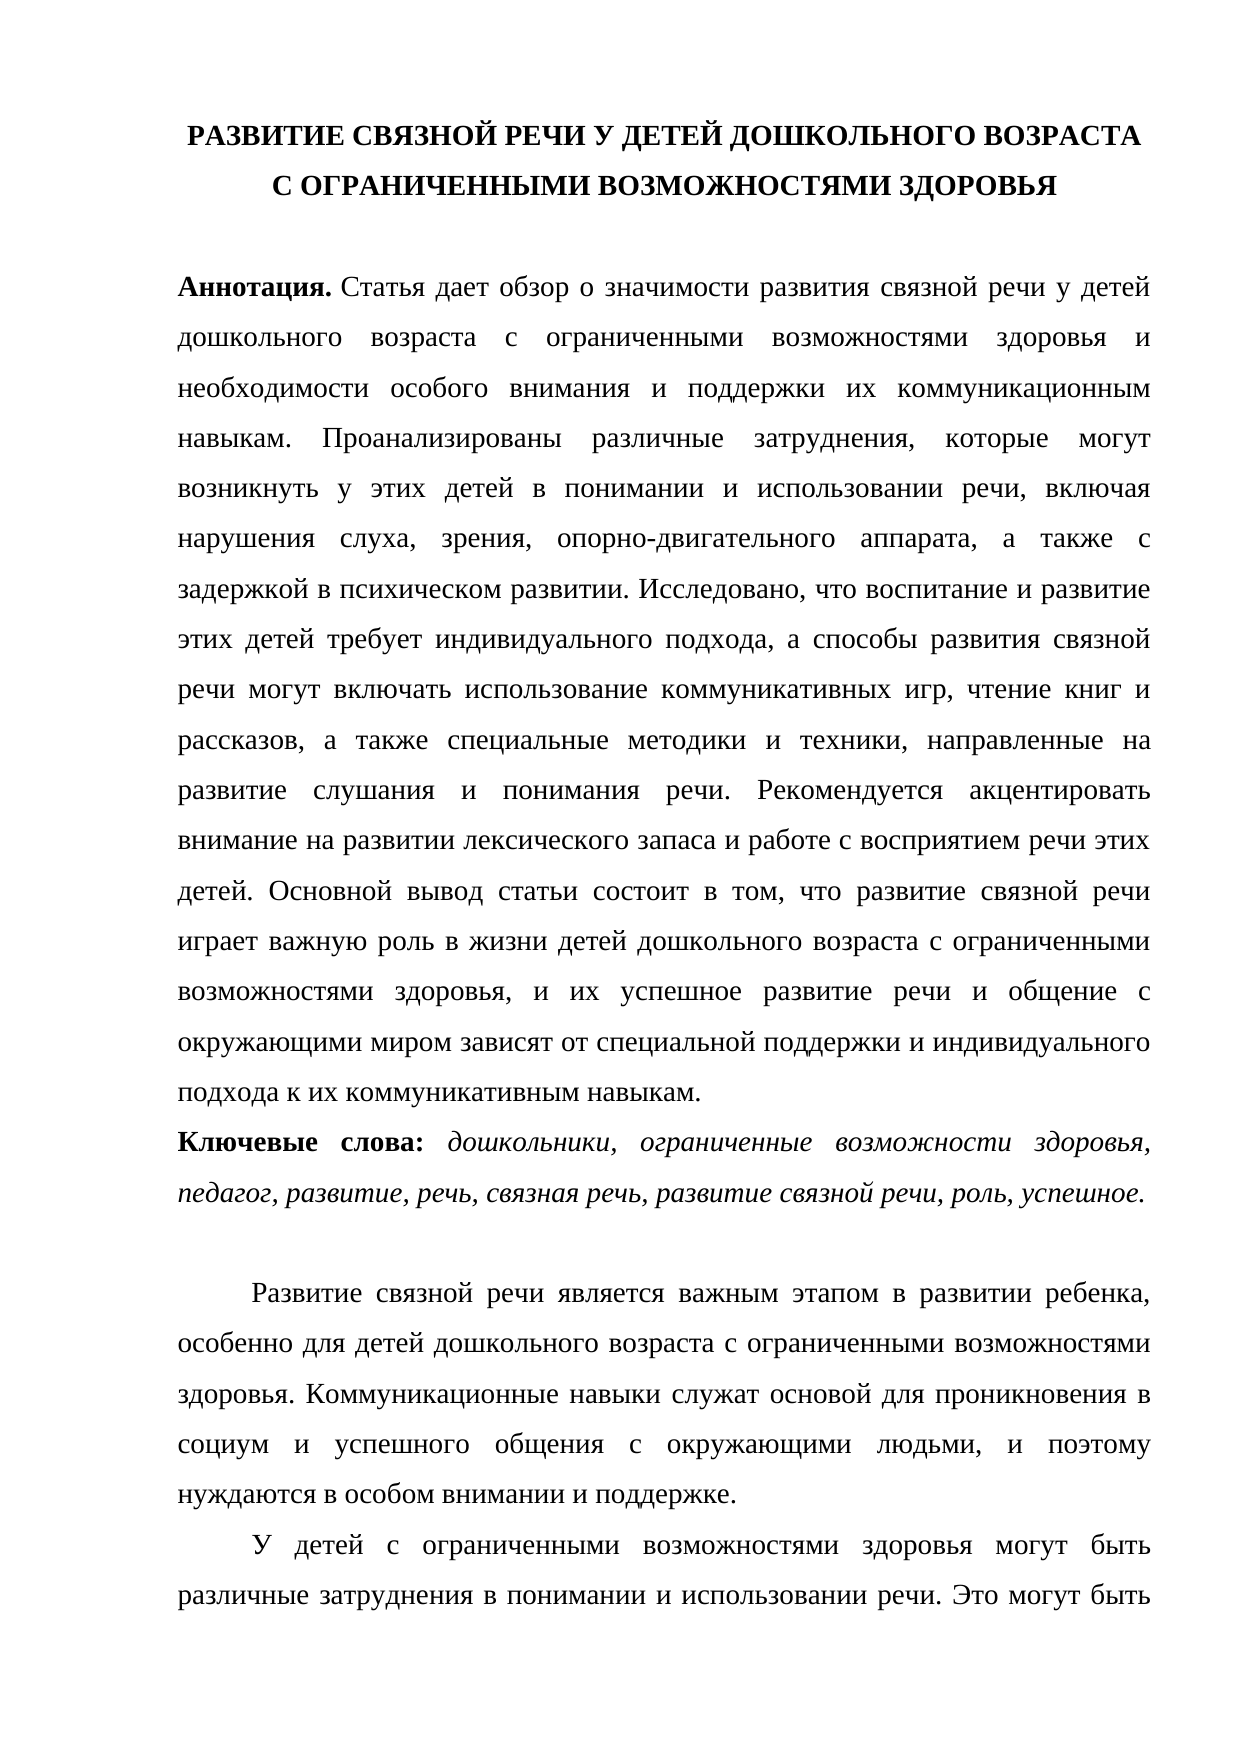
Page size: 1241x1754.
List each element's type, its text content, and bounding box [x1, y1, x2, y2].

text Ключевые слова: дошкольники, ограниченные возможности здоровья, педагог, развитие, речь, связная речь, развитие связной речи, роль, успешное. [177, 1124, 1152, 1208]
text Развитие связной речи является важным этапом в развитии ребенка, особенно для детей дошкольного возраста с ограниченными возможностями здоровья. Коммуникационные навыки служат основой для проникновения в социум и успешного общения с окружающими людьми, и поэтому нуждаются в особом внимании и поддержке. [177, 1275, 1152, 1510]
text Аннотация. Статья дает обзор о значимости развития связной речи у детей дошкольного возраста с ограниченными возможностями здоровья и необходимости особого внимания и поддержки их коммуникационным навыкам. Проанализированы различные затруднения, которые могут возникнуть у этих детей в понимании и использовании речи, включая нарушения слуха, зрения, опорно-двигательного аппарата, а также с задержкой в психическом развитии. Исследовано, что воспитание и развитие этих детей требует индивидуального подхода, а способы развития связной речи могут включать использование коммуникативных игр, чтение книг и рассказов, а также специальные методики и техники, направленные на развитие слушания и понимания речи. Рекомендуется акцентировать внимание на развитии лексического запаса и работе с восприятием речи этих детей. Основной вывод статьи состоит в том, что развитие связной речи играет важную роль в жизни детей дошкольного возраста с ограниченными возможностями здоровья, и их успешное развитие речи и общение с окружающими миром зависят от специальной поддержки и индивидуального подхода к их коммуникативным навыкам. [177, 269, 1152, 1108]
text РАЗВИТИЕ СВЯЗНОЙ РЕЧИ У ДЕТЕЙ ДОШКОЛЬНОГО ВОЗРАСТА С ОГРАНИЧЕННЫМИ ВОЗМОЖНОСТЯМИ ЗДОРОВЬЯ [177, 118, 1152, 202]
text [177, 1527, 1152, 1611]
